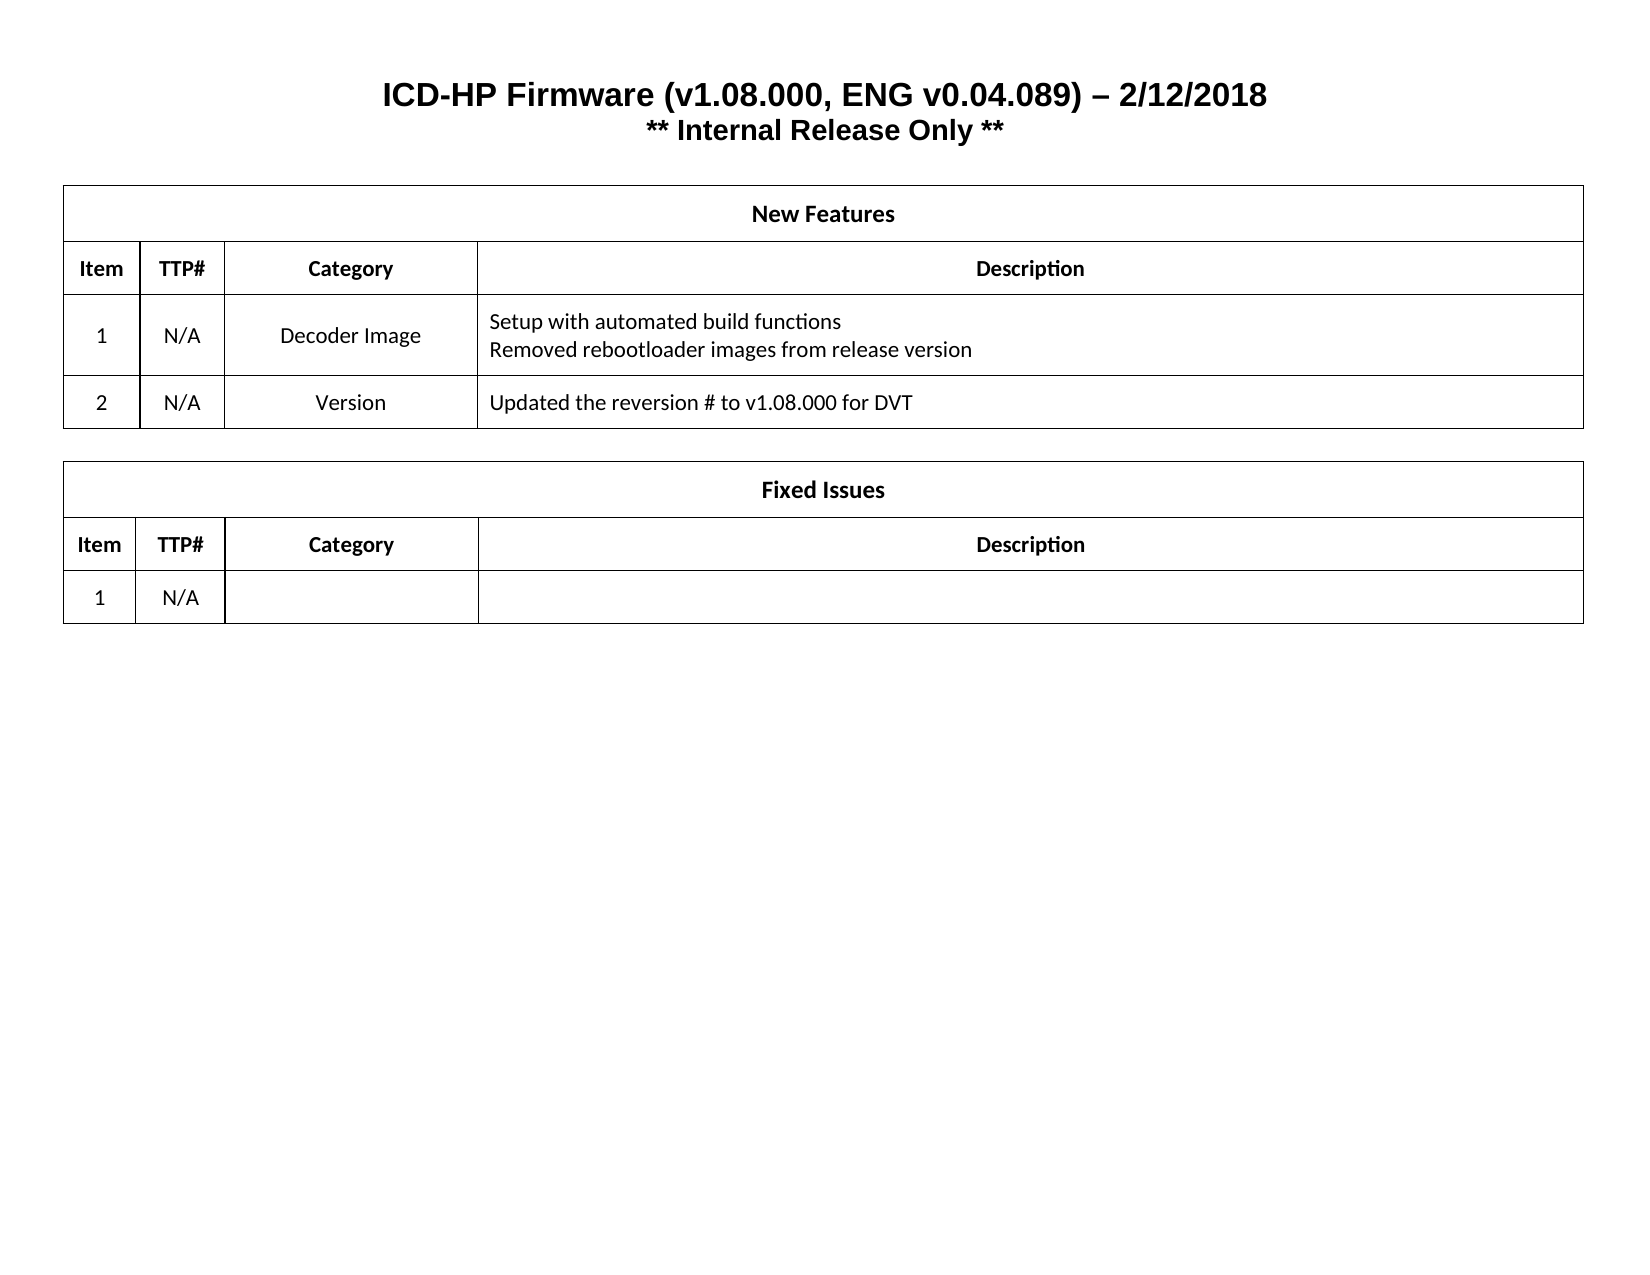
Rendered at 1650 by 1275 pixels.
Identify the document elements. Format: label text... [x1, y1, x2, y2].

title ICD-HP Firmware (v1.08.000, ENG v0.04.089) – 2/12/2018 [75, 75, 1575, 113]
table_cell Setup with automated build functions Removed rebootloader images from release version [478, 295, 1583, 375]
table_cell Updated the reversion # to v1.08.000 for DVT [478, 376, 1583, 428]
table_cell Description [478, 242, 1583, 294]
table_cell Category [226, 518, 478, 570]
table_cell [479, 571, 1583, 623]
table_cell N/A [136, 571, 224, 623]
table_cell Item [64, 242, 139, 294]
table_cell Category [225, 242, 477, 294]
table_cell 1 [64, 571, 135, 623]
table_cell N/A [141, 295, 224, 375]
table_cell Decoder Image [225, 295, 477, 375]
table_header Fixed Issues [64, 462, 1583, 517]
table_cell TTP# [136, 518, 224, 570]
subtitle ** Internal Release Only ** [75, 113, 1575, 147]
table_cell Description [479, 518, 1583, 570]
table_header New Features [64, 186, 1583, 241]
table_cell Version [225, 376, 477, 428]
table_cell TTP# [141, 242, 224, 294]
table_cell [226, 571, 478, 623]
table_cell N/A [141, 376, 224, 428]
table_cell 1 [64, 295, 139, 375]
table_cell Item [64, 518, 135, 570]
table_cell 2 [64, 376, 139, 428]
